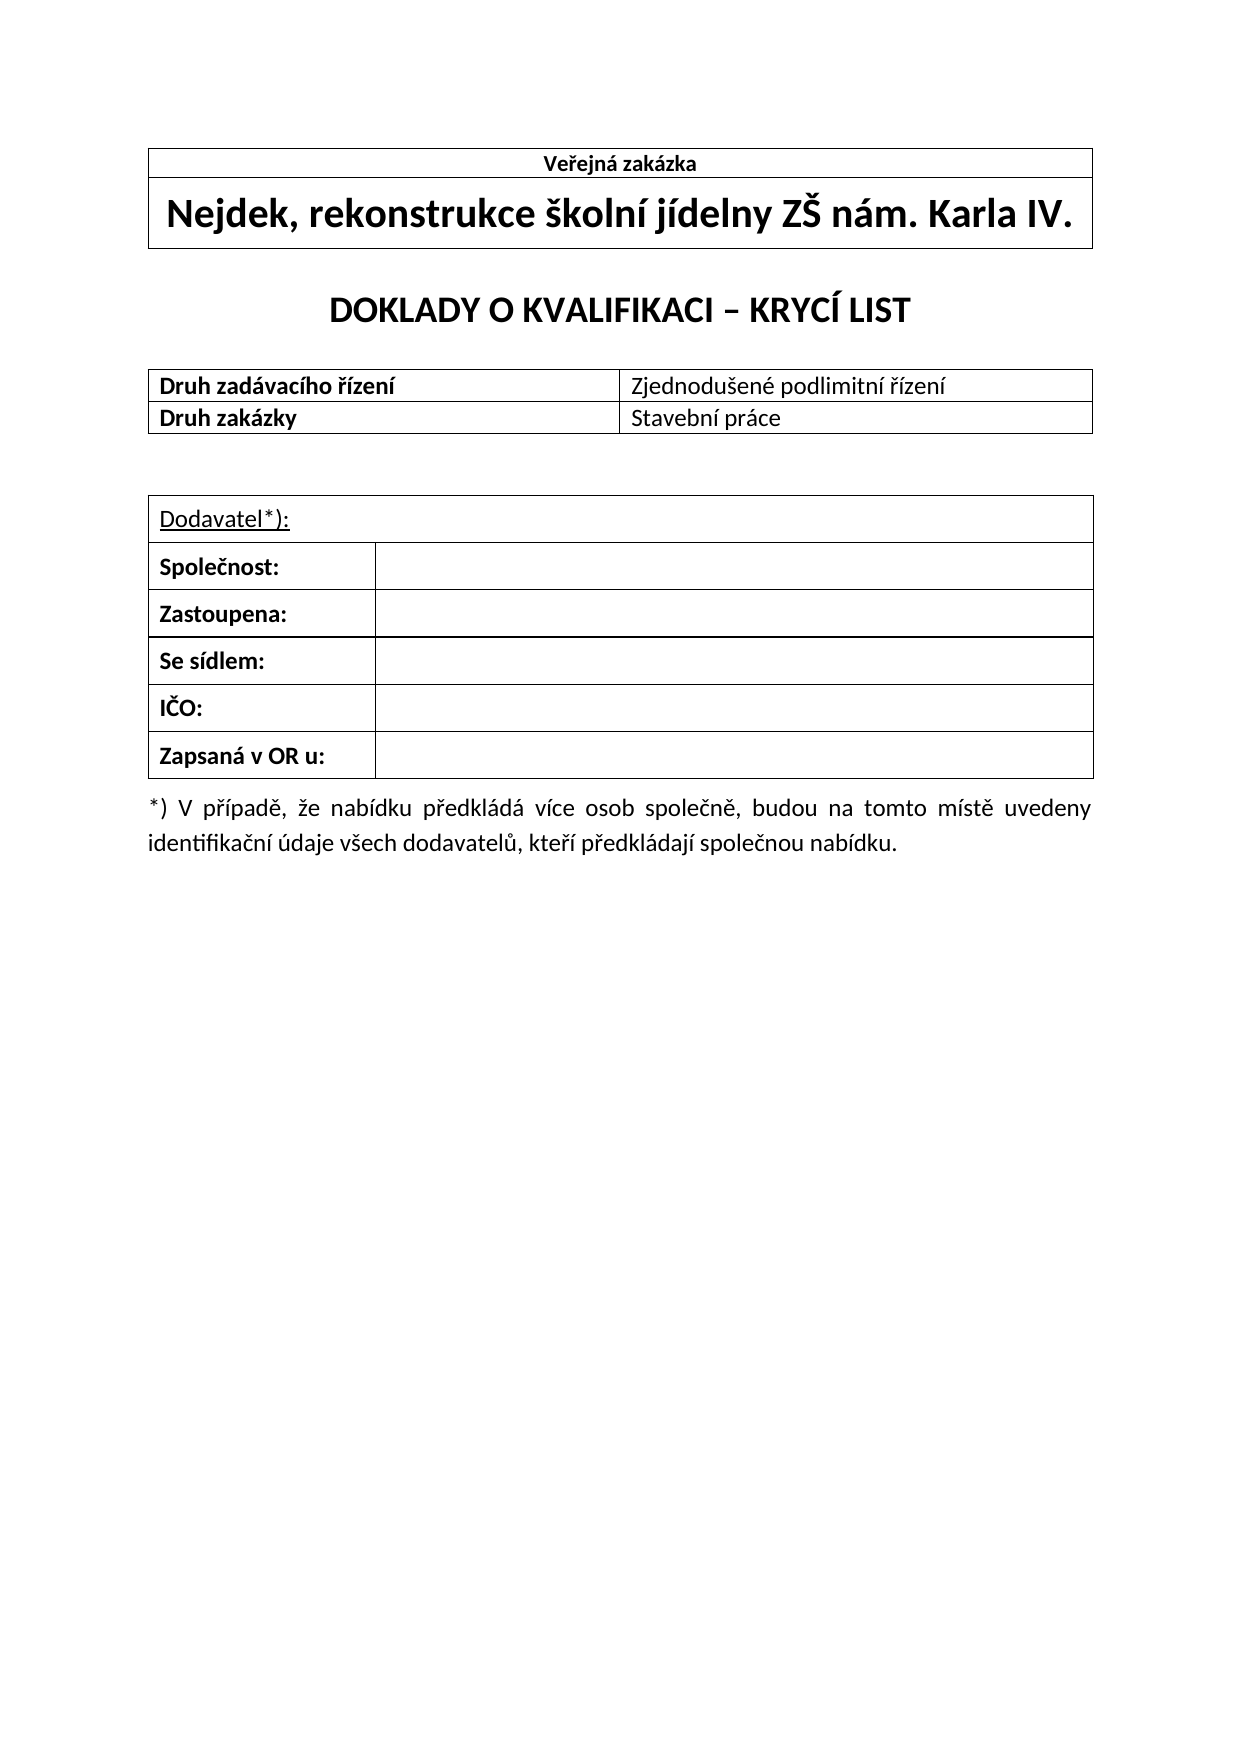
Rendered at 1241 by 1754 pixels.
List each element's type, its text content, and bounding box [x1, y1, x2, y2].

table_cell Druh zakázky [149, 402, 619, 432]
table_cell [376, 590, 1093, 636]
table_header Veřejná zakázka [149, 149, 1092, 177]
table_cell IČO: [149, 685, 375, 731]
table_header Dodavatel*): [149, 496, 1093, 542]
table_cell Nejdek, rekonstrukce školní jídelny ZŠ nám. Karla IV. [149, 178, 1092, 247]
text DOKLADY O KVALIFIKACI – KRYCÍ LIST [148, 286, 1093, 332]
table_cell [376, 685, 1093, 731]
table_cell Společnost: [149, 543, 375, 589]
table_cell [376, 638, 1093, 684]
table_cell Zapsaná v OR u: [149, 732, 375, 778]
table_header Druh zadávacího řízení [149, 370, 619, 401]
text *) V případě, že nabídku předkládá více osob společně, budou na tomto místě uvedeny identifikační údaje všech dodavatelů, kteří předkládají společnou nabídku. [148, 792, 1093, 857]
table_cell Se sídlem: [149, 638, 375, 684]
table_cell Zastoupena: [149, 590, 375, 636]
table_cell [376, 732, 1093, 778]
table_header Zjednodušené podlimitní řízení [620, 370, 1092, 401]
table_cell Stavební práce [620, 402, 1092, 432]
table_cell [376, 543, 1093, 589]
